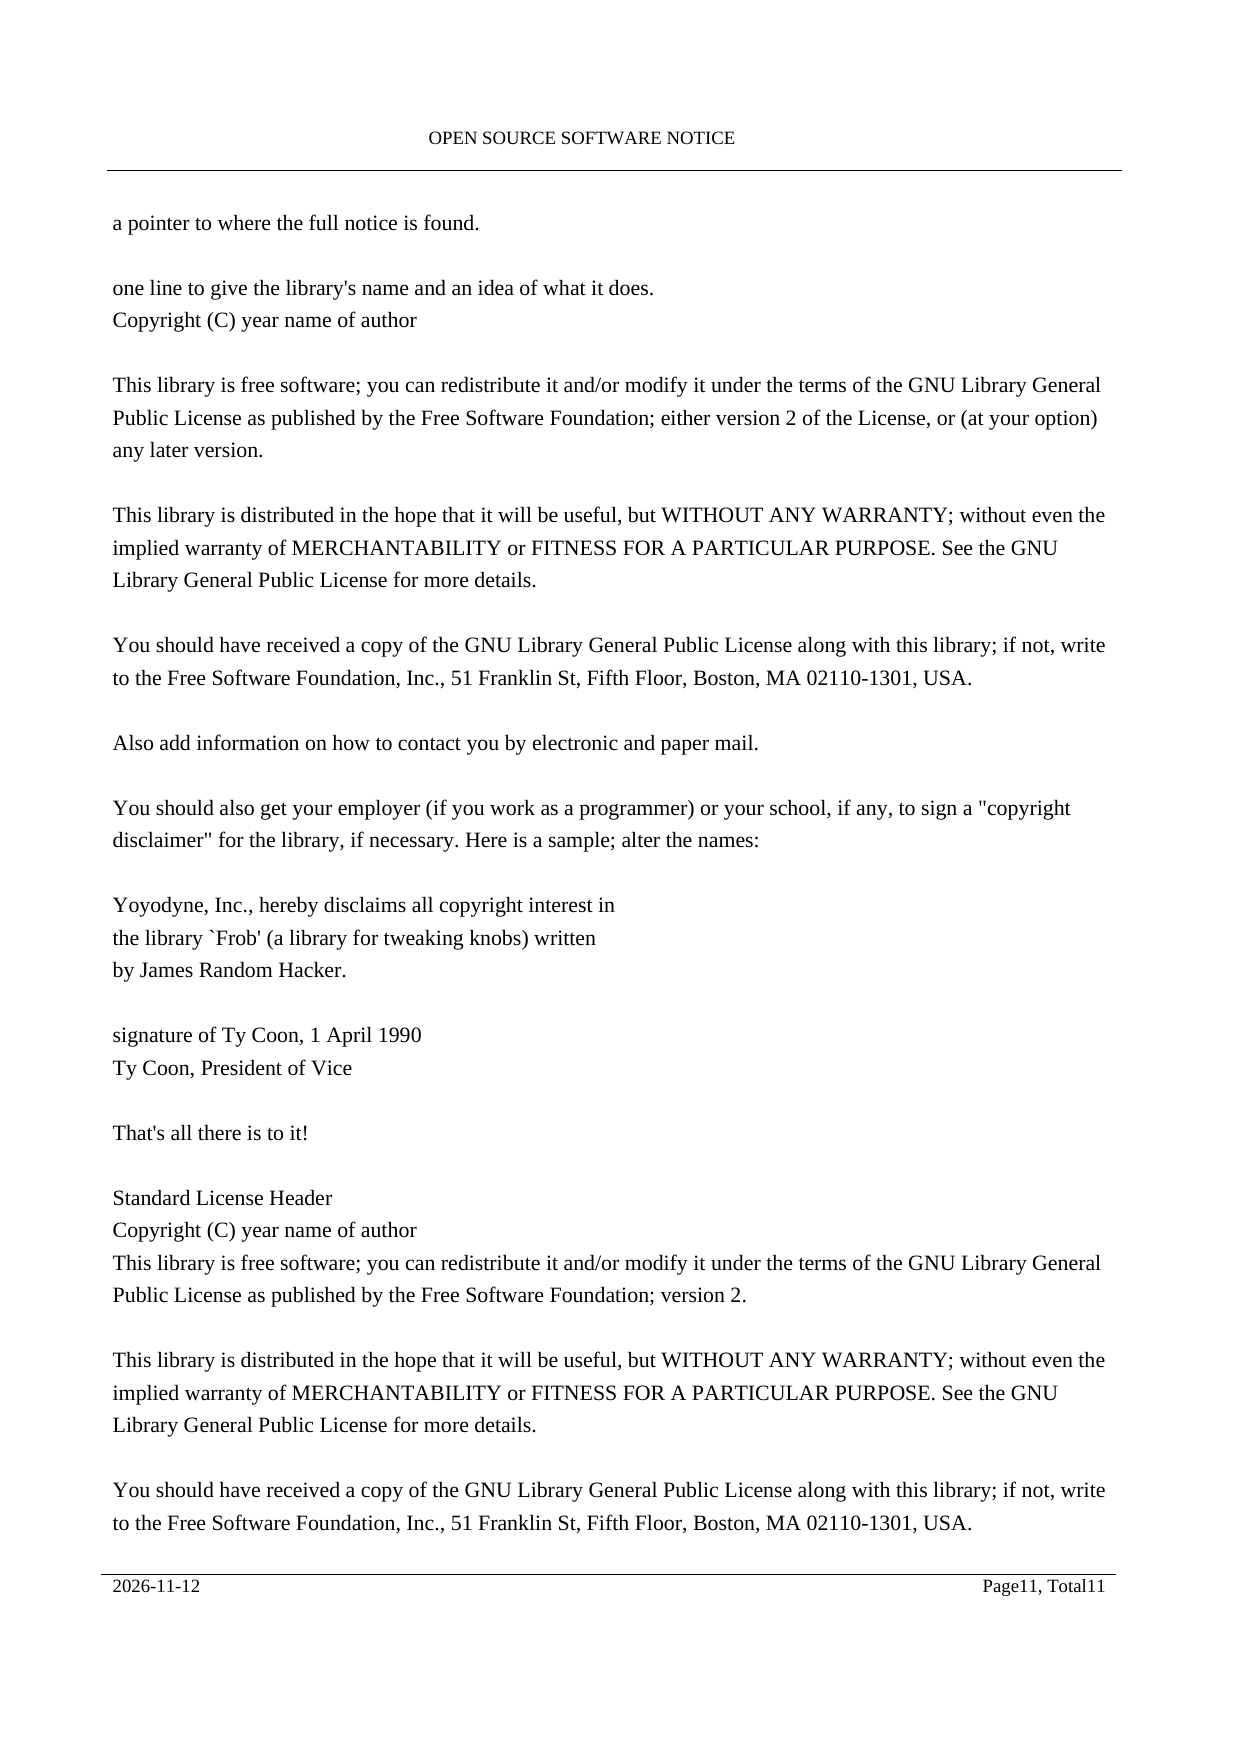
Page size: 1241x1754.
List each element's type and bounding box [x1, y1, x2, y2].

text [112, 206, 1128, 1539]
